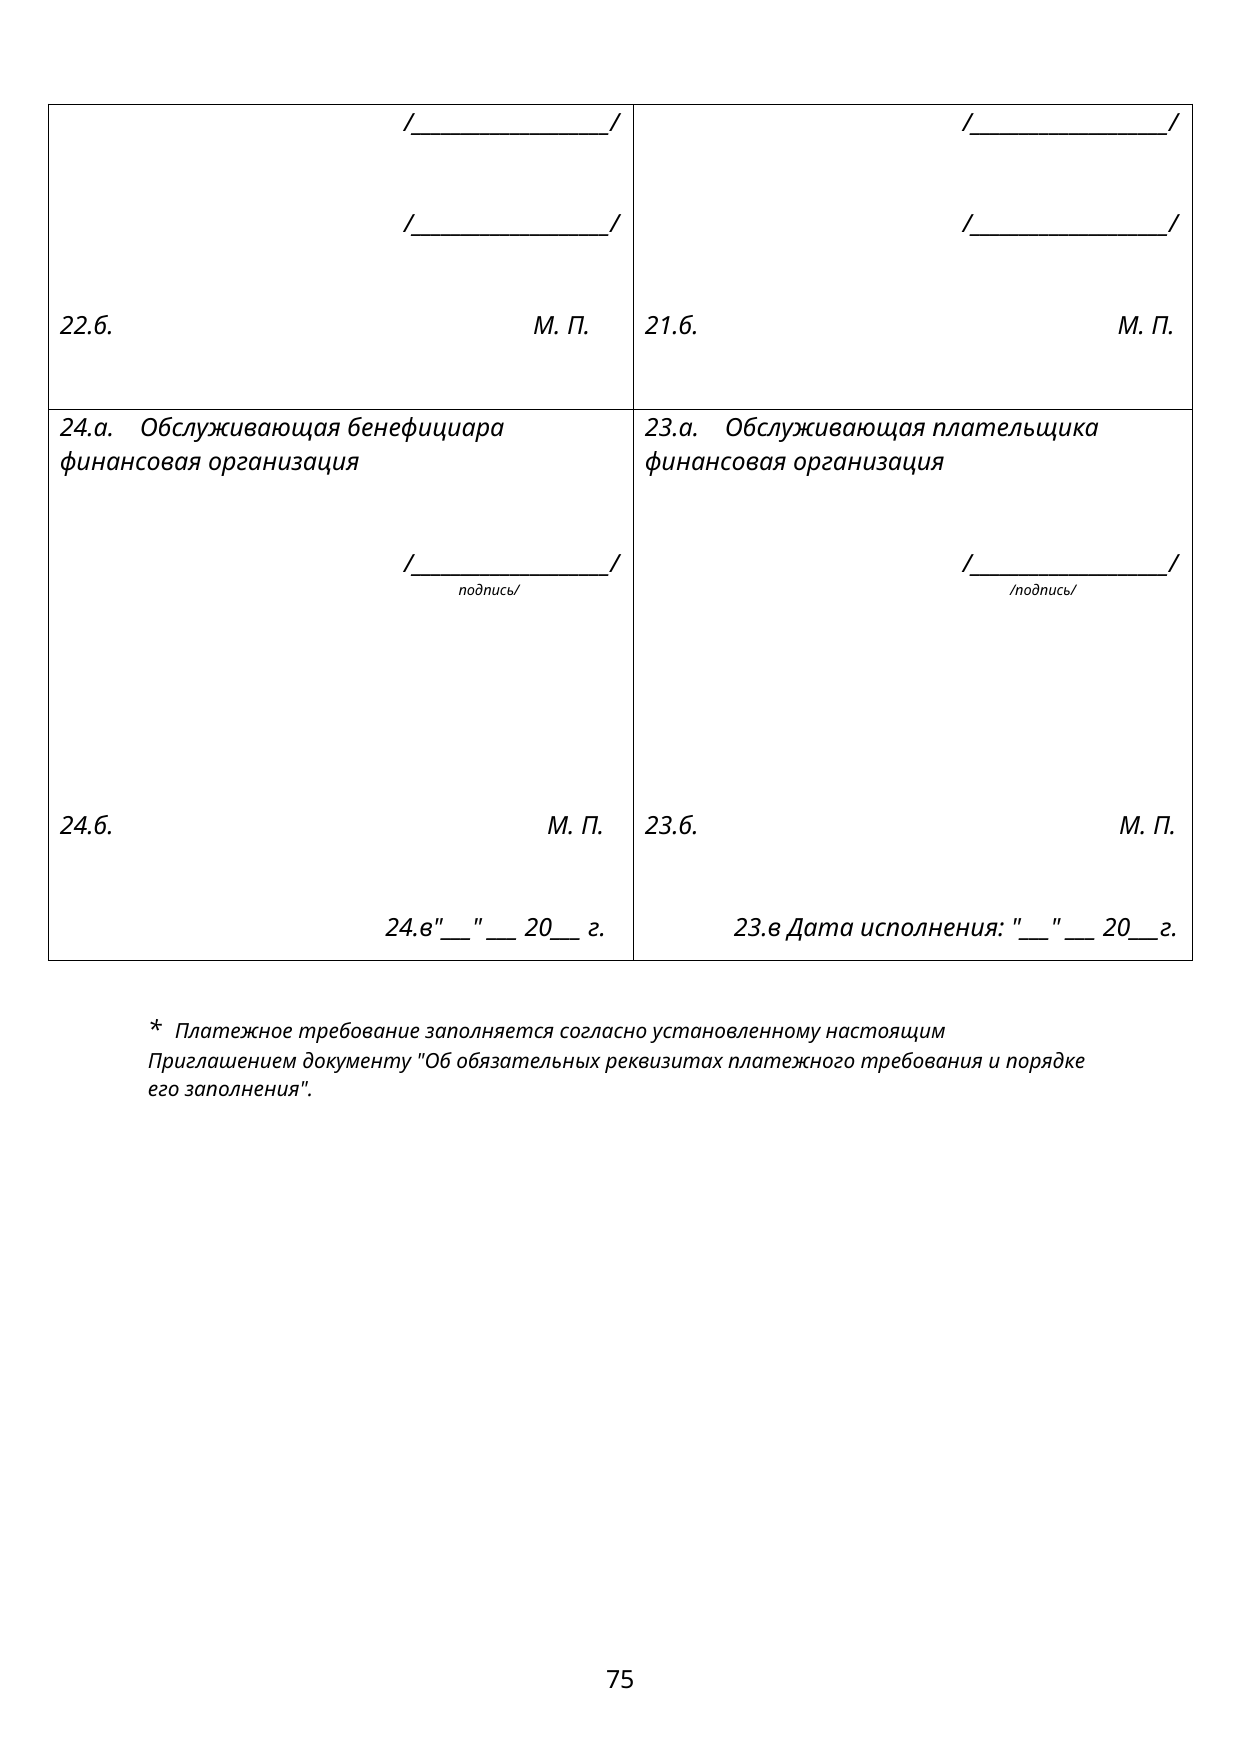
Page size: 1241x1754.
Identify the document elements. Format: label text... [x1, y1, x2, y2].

table_cell 24.б. М. П. 24.в"___" ___ 20___ г. [49, 732, 633, 960]
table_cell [49, 105, 633, 409]
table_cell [634, 105, 1192, 409]
table_cell 23.а. Обслуживающая плательщика финансовая организация /____________________/ /подпись/ [634, 410, 1192, 732]
text * Платежное требование заполняется согласно установленному настоящим Приглашением документу "Об обязательных реквизитах платежного требования и порядке его заполнения". [148, 1012, 1092, 1103]
table_cell 23.б. М. П. 23.в Дата исполнения: "___" ___ 20___г. [634, 732, 1192, 960]
table_cell 24.а. Обслуживающая бенефициара финансовая организация /____________________/ подпись/ [49, 410, 633, 732]
